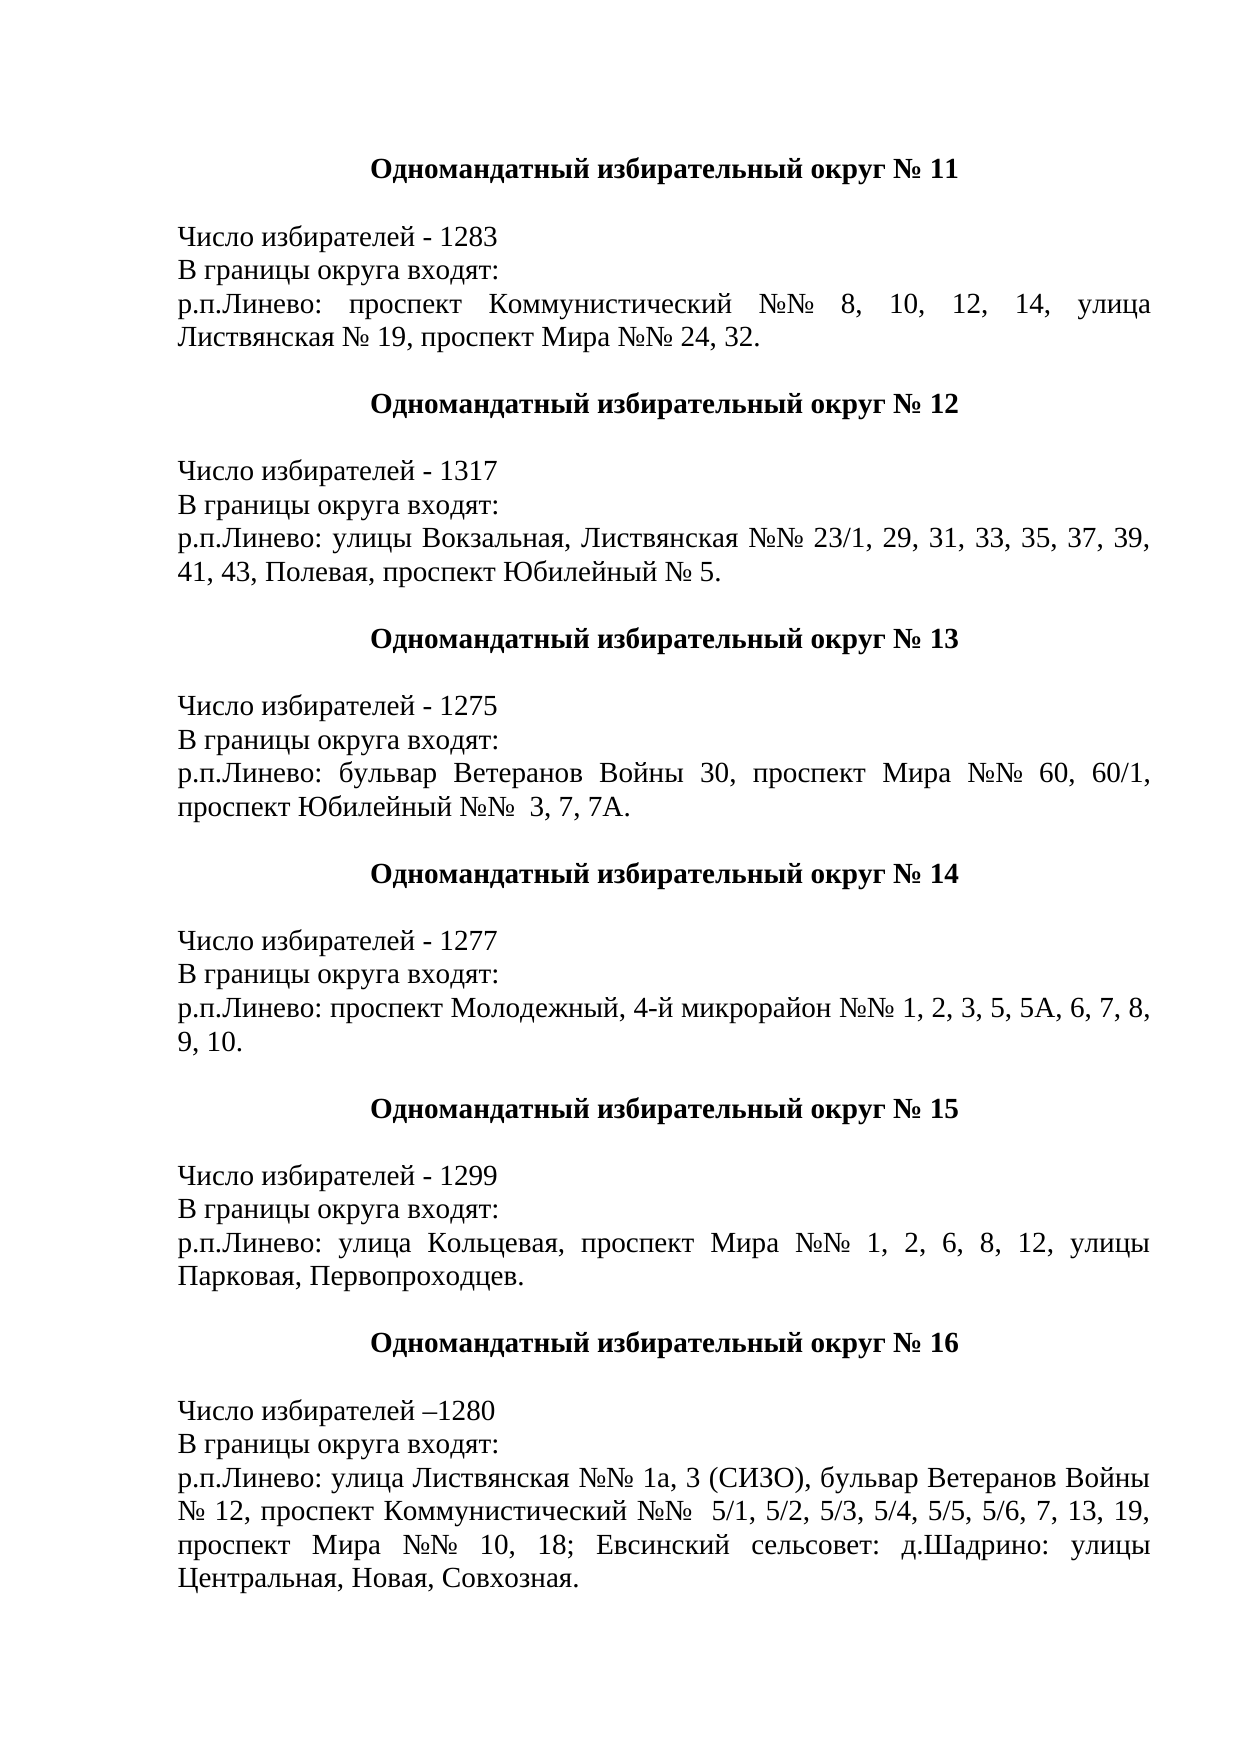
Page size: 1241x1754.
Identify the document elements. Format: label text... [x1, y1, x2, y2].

text р.п.Линево: улица Листвянская №№ 1а, 3 (СИЗО), бульвар Ветеранов Войны № 12, проспект Коммунистический №№ 5/1, 5/2, 5/3, 5/4, 5/5, 5/6, 7, 13, 19, проспект Мира №№ 10, 18; Евсинский сельсовет: д.Шадрино: улицы Центральная, Новая, Совхозная. [177, 1460, 1152, 1594]
text Число избирателей - 1277 [177, 923, 1152, 957]
text Число избирателей - 1283 [177, 219, 1152, 252]
text В границы округа входят: [177, 252, 1152, 286]
text р.п.Линево: проспект Молодежный, 4-й микрорайон №№ 1, 2, 3, 5, 5А, 6, 7, 8, 9, 10. [177, 990, 1152, 1057]
text Число избирателей –1280 [177, 1393, 1152, 1426]
text Число избирателей - 1317 [177, 453, 1152, 487]
text В границы округа входят: [177, 957, 1152, 990]
text В границы округа входят: [177, 722, 1152, 755]
text В границы округа входят: [177, 1191, 1152, 1225]
text Одномандатный избирательный округ № 12 [177, 386, 1152, 420]
text Одномандатный избирательный округ № 15 [177, 1091, 1152, 1124]
text р.п.Линево: улицы Вокзальная, Листвянская №№ 23/1, 29, 31, 33, 35, 37, 39, 41, 43, Полевая, проспект Юбилейный № 5. [177, 521, 1152, 588]
text В границы округа входят: [177, 1426, 1152, 1460]
text Число избирателей - 1275 [177, 688, 1152, 722]
text Одномандатный избирательный округ № 16 [177, 1326, 1152, 1359]
text р.п.Линево: проспект Коммунистический №№ 8, 10, 12, 14, улица Листвянская № 19, проспект Мира №№ 24, 32. [177, 286, 1152, 353]
text Одномандатный избирательный округ № 11 [177, 152, 1152, 185]
text Одномандатный избирательный округ № 14 [177, 856, 1152, 889]
text р.п.Линево: улица Кольцевая, проспект Мира №№ 1, 2, 6, 8, 12, улицы Парковая, Первопроходцев. [177, 1225, 1152, 1292]
text Одномандатный избирательный округ № 13 [177, 621, 1152, 655]
text Число избирателей - 1299 [177, 1158, 1152, 1191]
text р.п.Линево: бульвар Ветеранов Войны 30, проспект Мира №№ 60, 60/1, проспект Юбилейный №№ 3, 7, 7А. [177, 755, 1152, 822]
text В границы округа входят: [177, 487, 1152, 521]
